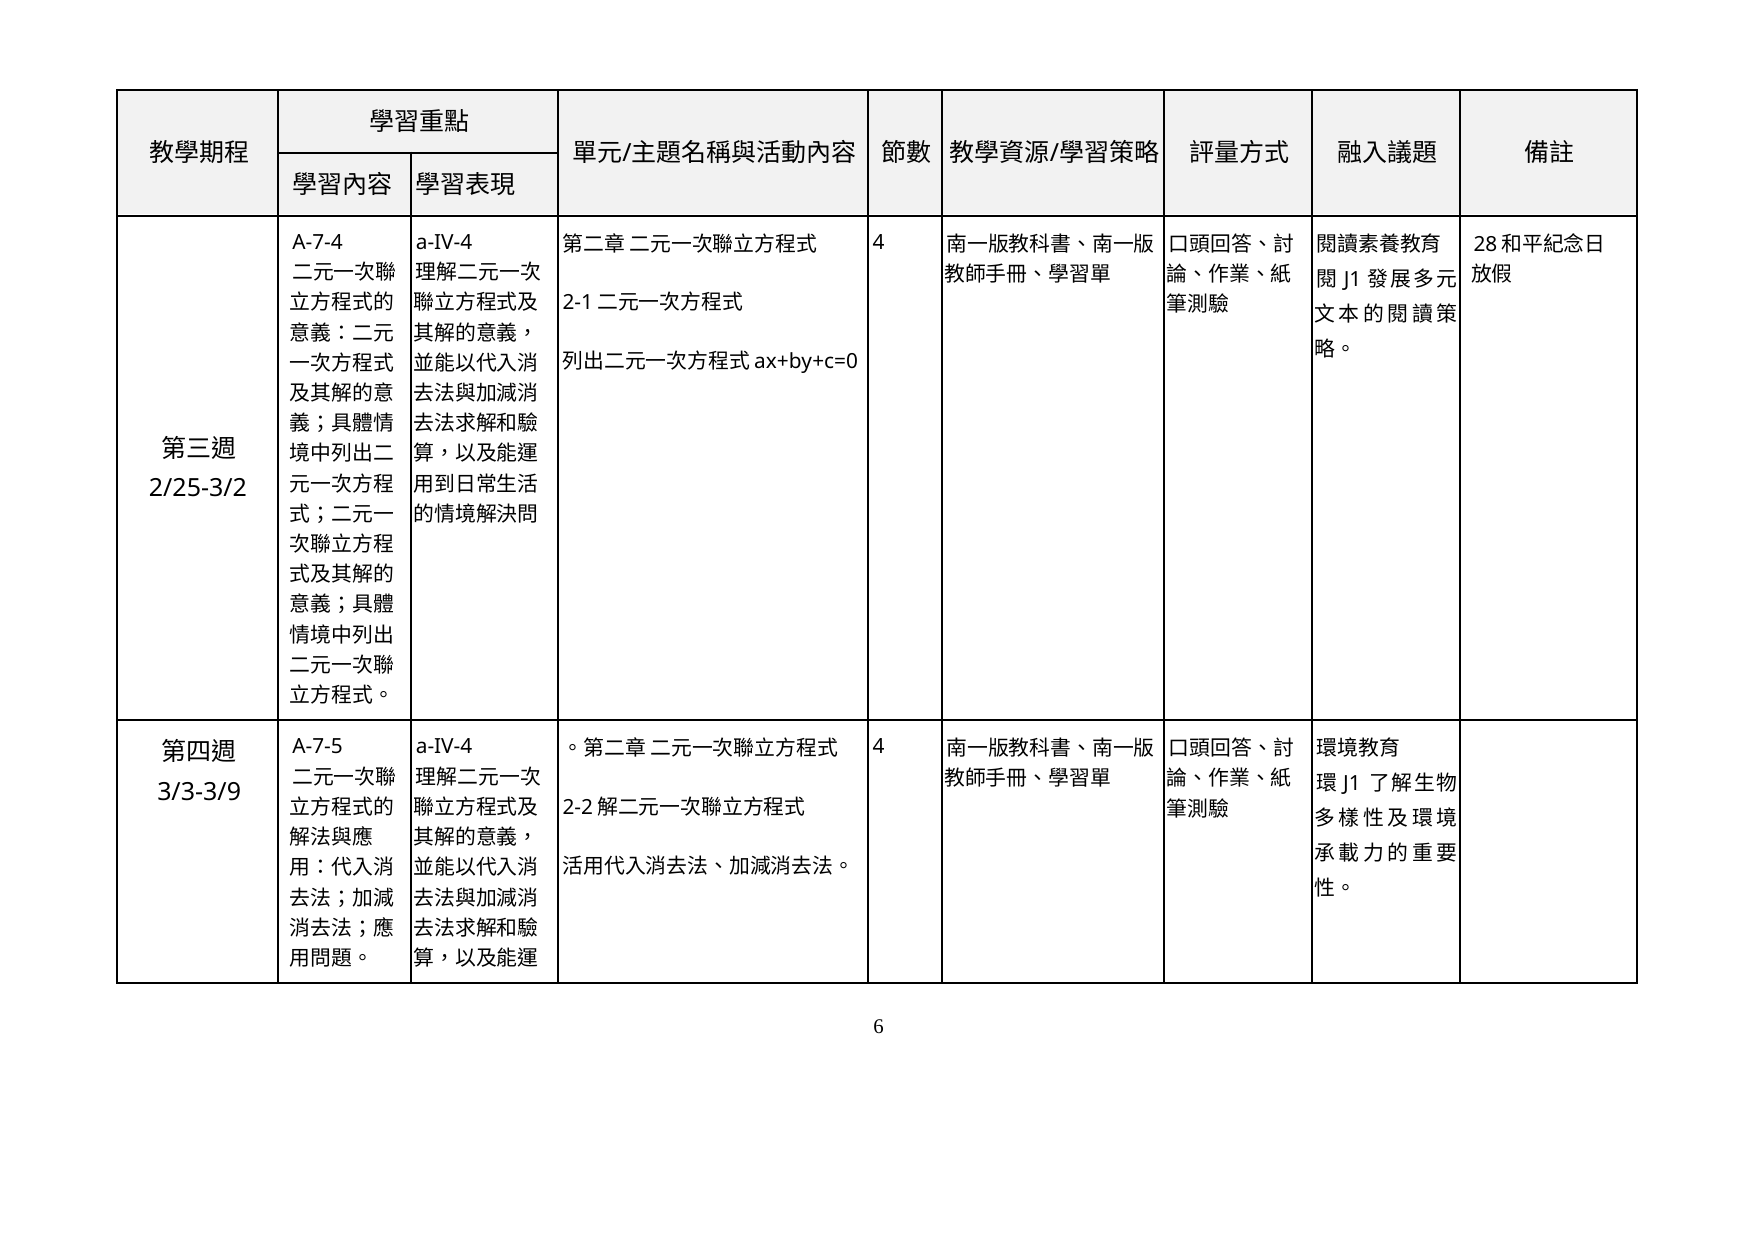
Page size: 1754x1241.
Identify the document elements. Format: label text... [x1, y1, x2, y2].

table_cell A-7-4 二元一次聯立方程式的意義：二元一次方程式及其解的意義；具體情境中列出二元一次方程式；二元一次聯立方程式及其解的意義；具體情境中列出二元一次聯立方程式。 [279, 217, 410, 719]
table_cell 學習表現 [412, 154, 557, 214]
table_cell 28和平紀念日放假 [1461, 217, 1636, 719]
table_cell 學習內容 [279, 154, 410, 214]
table_header 融入議題 [1313, 91, 1459, 214]
table_header 備註 [1461, 91, 1636, 214]
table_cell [412, 721, 557, 982]
table_header 教學資源/學習策略 [943, 91, 1163, 214]
table_header 教學期程 [118, 91, 277, 214]
table_header 學習重點 [279, 91, 557, 152]
table_cell 第四週 3/3-3/9 [118, 721, 277, 982]
table_cell a-IV-4 理解二元一次聯立方程式及其解的意義，並能以代入消去法與加減消去法求解和驗算，以及能運用到日常生活的情境解決問 [412, 217, 557, 719]
table_cell [1461, 721, 1636, 982]
table_header 評量方式 [1165, 91, 1311, 214]
table_cell 南一版教科書、南一版教師手冊、學習單 [943, 217, 1163, 719]
table_cell A-7-5 二元一次聯立方程式的解法與應用：代入消去法；加減消去法；應用問題。 [279, 721, 410, 982]
table_cell 口頭回答、討論、作業、紙筆測驗 [1165, 217, 1311, 719]
table_cell 4 [869, 721, 941, 982]
table_cell 第三週 2/25-3/2 [118, 217, 277, 719]
table_cell 南一版教科書、南一版教師手冊、學習單 [943, 721, 1163, 982]
table_header 單元/主題名稱與活動內容 [559, 91, 867, 214]
table_cell 閱讀素養教育 閱J1發展多元文本的閱讀策略。 [1313, 217, 1459, 719]
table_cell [559, 721, 867, 982]
table_cell 4 [869, 217, 941, 719]
table_cell 第二章 二元一次聯立方程式 2-1二元一次方程式 列出二元一次方程式ax+by+c=0 [559, 217, 867, 719]
table_cell 口頭回答、討論、作業、紙筆測驗 [1165, 721, 1311, 982]
table_header 節數 [869, 91, 941, 214]
table_cell 環境教育 環J1 了解生物多樣性及環境承載力的重要性。 [1313, 721, 1459, 982]
